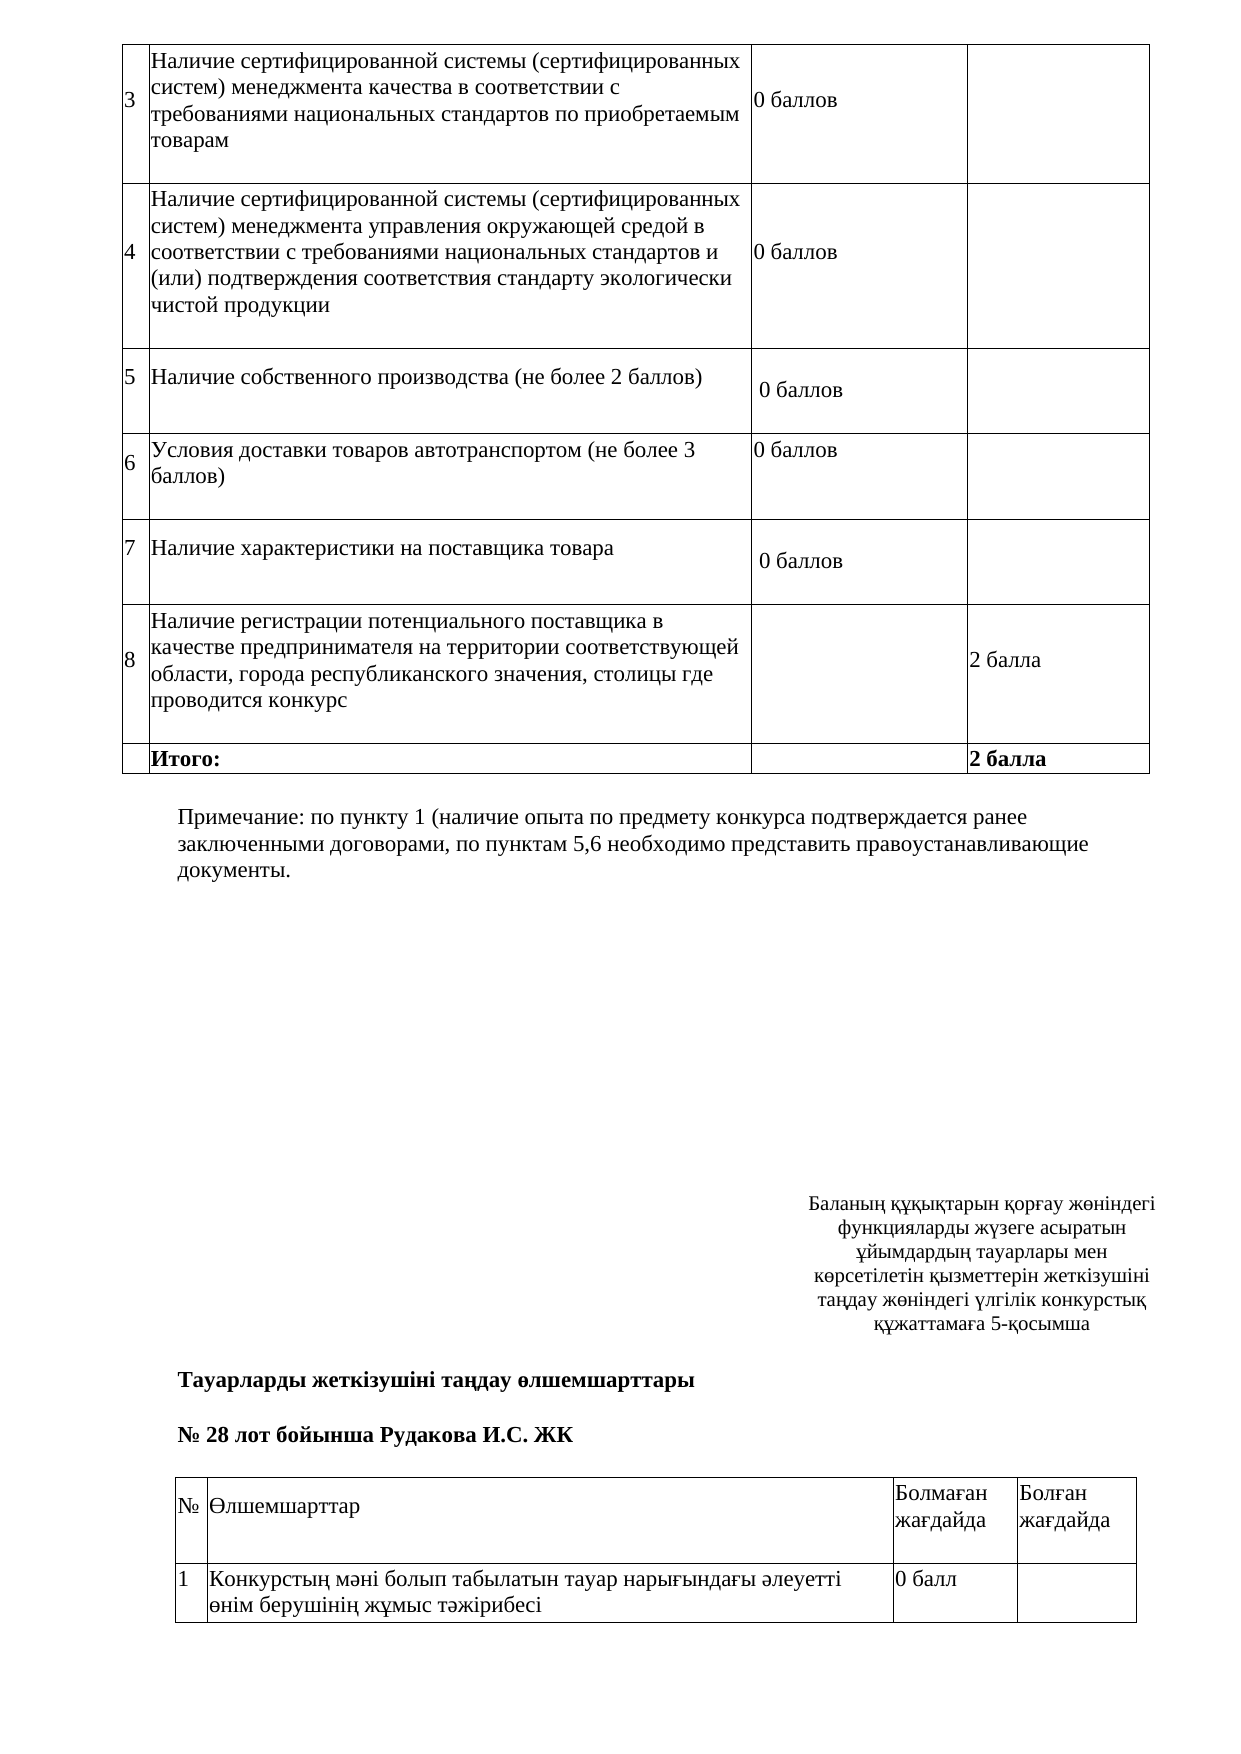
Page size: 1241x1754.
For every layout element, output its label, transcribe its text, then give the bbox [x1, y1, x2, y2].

table_cell 0 баллов [752, 520, 967, 604]
table_cell 0 баллов [752, 349, 967, 433]
text Примечание: по пункту 1 (наличие опыта по предмету конкурса подтверждается ранее заключенными договорами, по пунктам 5,6 необходимо представить правоустанавливающие документы. [177, 803, 1152, 882]
table_cell [752, 744, 967, 773]
table_cell 1 [176, 1564, 207, 1622]
table_cell Итого: [150, 744, 751, 773]
table_header Болмаған жағдайда [894, 1478, 1017, 1562]
table_cell Наличие характеристики на поставщика товара [150, 520, 751, 604]
table_cell Наличие регистрации потенциального поставщика в качестве предпринимателя на территории соответствующей области, города республиканского значения, столицы где проводится конкурс [150, 605, 751, 743]
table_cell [208, 1564, 893, 1622]
table_cell 4 [123, 184, 149, 347]
table_cell [1018, 1564, 1136, 1622]
table_header Баланың құқықтарын қорғау жөніндегі функцияларды жүзеге асыратын ұйымдардың тауарлары мен көрсетілетін қызметтерін жеткізушіні таңдау жөніндегі үлгілік конкурстық құжаттамаға 5-қосымша [801, 1189, 1163, 1337]
table_cell 5 [123, 349, 149, 433]
table_cell [123, 744, 149, 773]
table_cell Наличие сертифицированной системы (сертифицированных систем) менеджмента управления окружающей средой в соответствии с требованиями национальных стандартов и (или) подтверждения соответствия стандарту экологически чистой продукции [150, 184, 751, 347]
table_cell Условия доставки товаров автотранспортом (не более 3 баллов) [150, 434, 751, 519]
table_cell Наличие собственного производства (не более 2 баллов) [150, 349, 751, 433]
table_cell 6 [123, 434, 149, 519]
table_cell [968, 520, 1149, 604]
table_cell 2 балла [968, 605, 1149, 743]
table_cell 8 [123, 605, 149, 743]
table_header Болған жағдайда [1018, 1478, 1136, 1562]
table_cell 7 [123, 520, 149, 604]
table_cell 0 балл [894, 1564, 1017, 1622]
table_cell [968, 45, 1149, 183]
table_cell [968, 349, 1149, 433]
table_cell [752, 605, 967, 743]
table_cell 3 [123, 45, 149, 183]
table_cell [968, 434, 1149, 519]
table_header Өлшемшарттар [208, 1478, 893, 1562]
subtitle Тауарларды жеткізушіні таңдау өлшемшарттары [177, 1366, 1152, 1392]
table_cell 0 баллов [752, 45, 967, 183]
table_cell 0 баллов [752, 184, 967, 347]
table_cell 2 балла [968, 744, 1149, 773]
table_cell 0 баллов [752, 434, 967, 519]
table_cell Наличие сертифицированной системы (сертифицированных систем) менеджмента качества в соответствии с требованиями национальных стандартов по приобретаемым товарам [150, 45, 751, 183]
table_header № [176, 1478, 207, 1562]
table_cell [968, 184, 1149, 347]
subtitle № 28 лот бойынша Рудакова И.С. ЖК [177, 1421, 1152, 1448]
